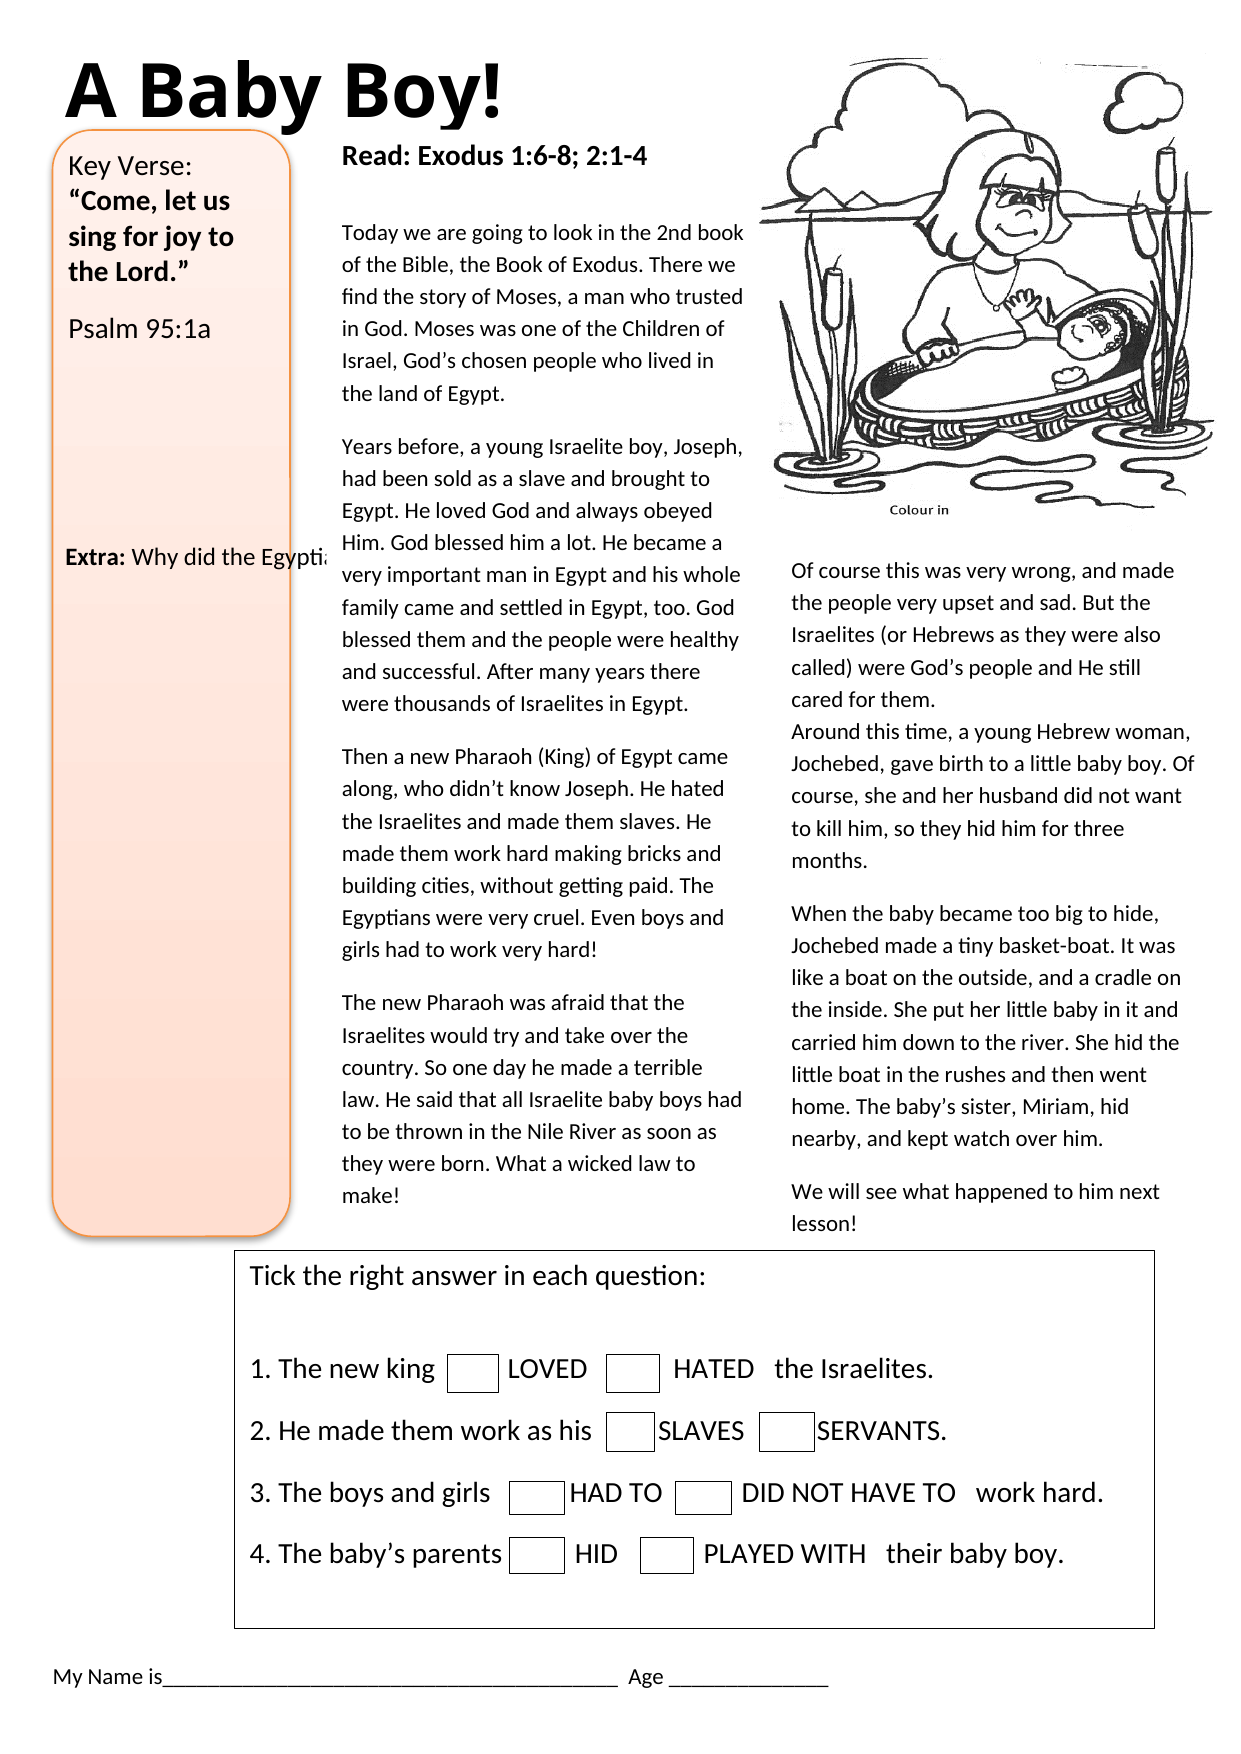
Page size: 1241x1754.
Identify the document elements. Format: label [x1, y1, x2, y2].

picture [758, 51, 1218, 534]
